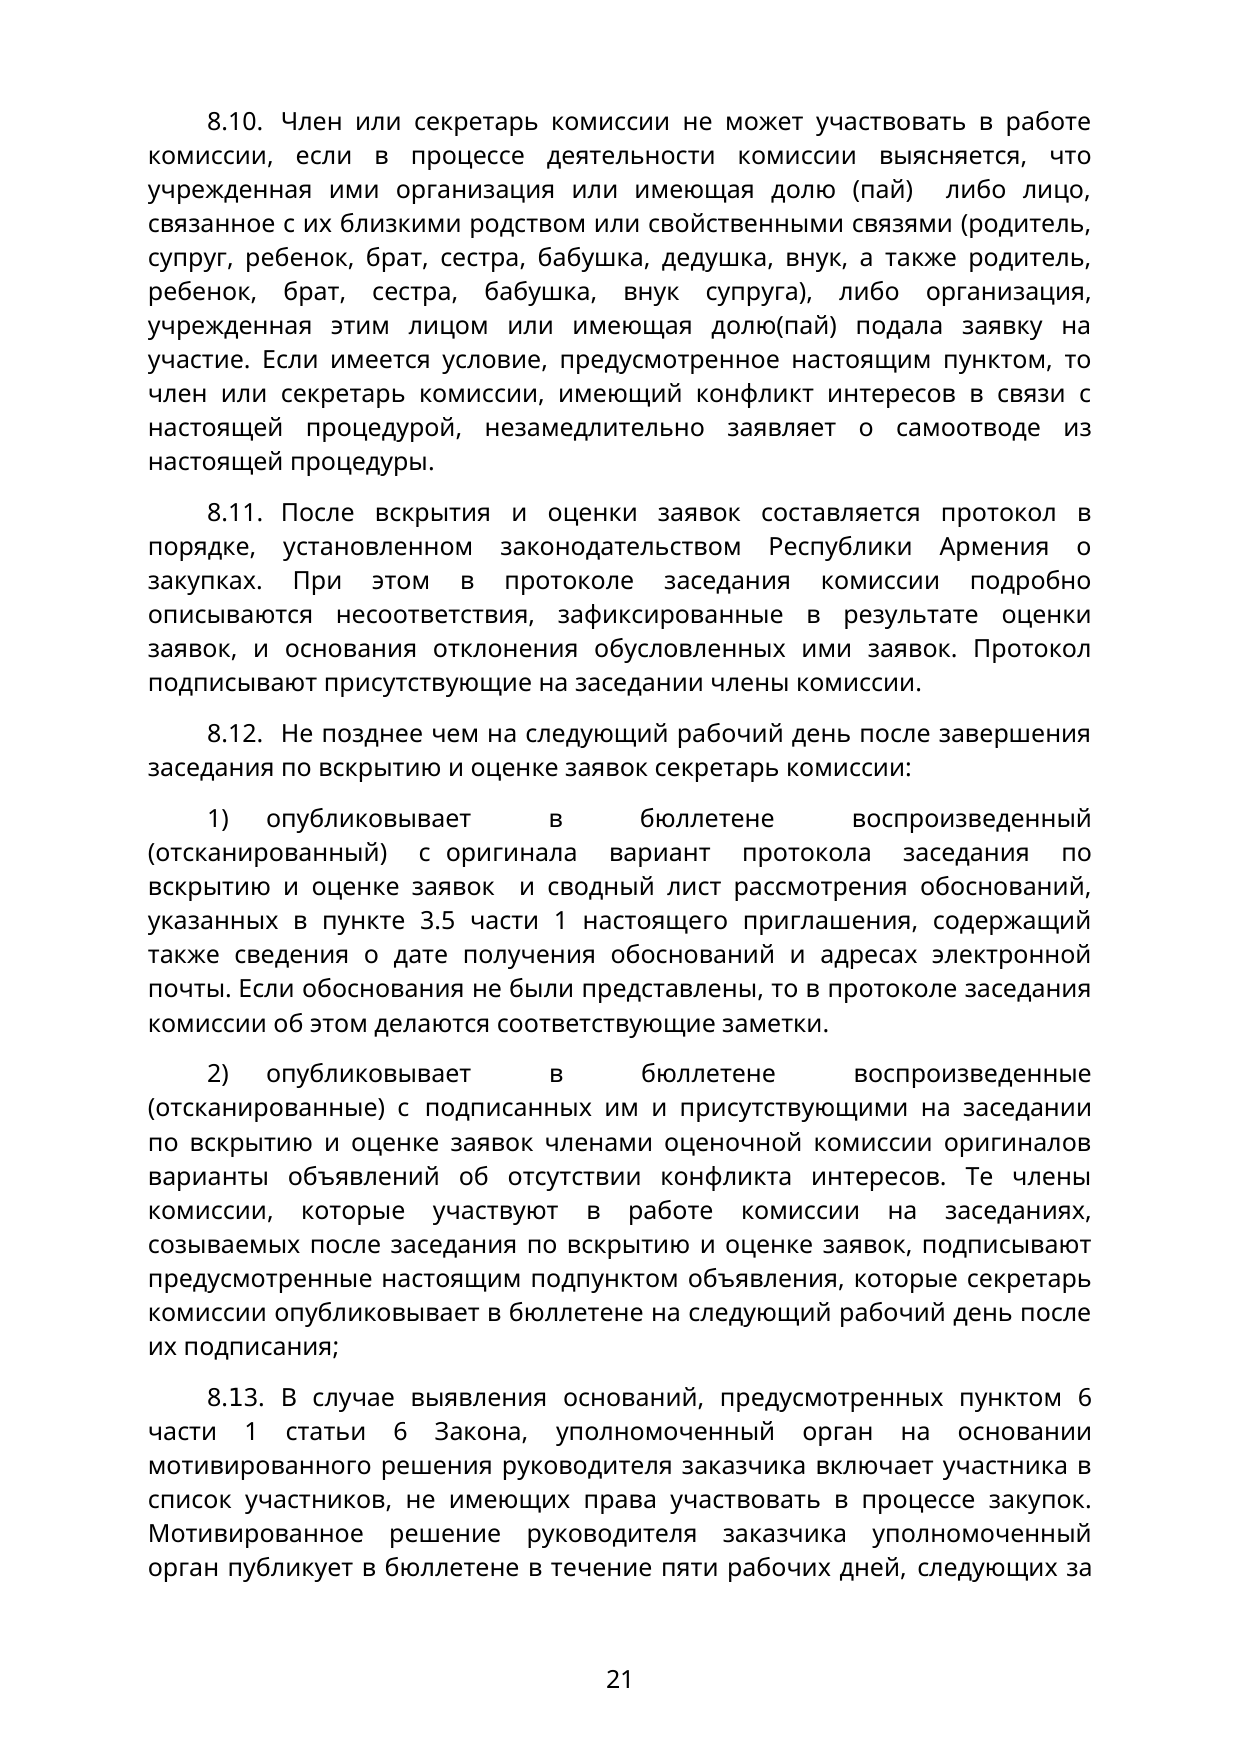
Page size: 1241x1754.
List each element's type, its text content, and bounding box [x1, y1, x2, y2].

text 2) опубликовывает в бюллетене воспроизведенные (отсканированные) с подписанных им и присутствующими на заседании по вскрытию и оценке заявок членами оценочной комиссии оригиналов варианты объявлений об отсутствии конфликта интересов. Те члены комиссии, которые участвуют в работе комиссии на заседаниях, созываемых после заседания по вскрытию и оценке заявок, подписывают предусмотренные настоящим подпунктом объявления, которые секретарь комиссии опубликовывает в бюллетене на следующий рабочий день после их подписания; [148, 1056, 1092, 1363]
text 8.11. После вскрытия и оценки заявок составляется протокол в порядке, установленном законодательством Республики Армения о закупках. При этом в протоколе заседания комиссии подробно описываются несоответствия, зафиксированные в результате оценки заявок, и основания отклонения обусловленных ими заявок. Протокол подписывают присутствующие на заседании члены комиссии. [148, 495, 1092, 699]
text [148, 1379, 1092, 1584]
text 8.12. Не позднее чем на следующий рабочий день после завершения заседания по вскрытию и оценке заявок секретарь комиссии: [148, 716, 1092, 784]
text 8.10. Член или секретарь комиссии не может участвовать в работе комиссии, если в процессе деятельности комиссии выясняется, что учрежденная ими организация или имеющая долю (пай) либо лицо, связанное с их близкими родством или свойственными связями (родитель, супруг, ребенок, брат, сестра, бабушка, дедушка, внук, а также родитель, ребенок, брат, сестра, бабушка, внук супруга), либо организация, учрежденная этим лицом или имеющая долю(пай) подала заявку на участие. Если имеется условие, предусмотренное настоящим пунктом, то член или секретарь комиссии, имеющий конфликт интересов в связи с настоящей процедурой, незамедлительно заявляет о самоотводе из настоящей процедуры. [148, 103, 1092, 478]
text 1) опубликовывает в бюллетене воспроизведенный (отсканированный) с оригинала вариант протокола заседания по вскрытию и оценке заявок и сводный лист рассмотрения обоснований, указанных в пункте 3.5 части 1 настоящего приглашения, содержащий также сведения о дате получения обоснований и адресах электронной почты. Если обоснования не были представлены, то в протоколе заседания комиссии об этом делаются соответствующие заметки. [148, 801, 1092, 1039]
